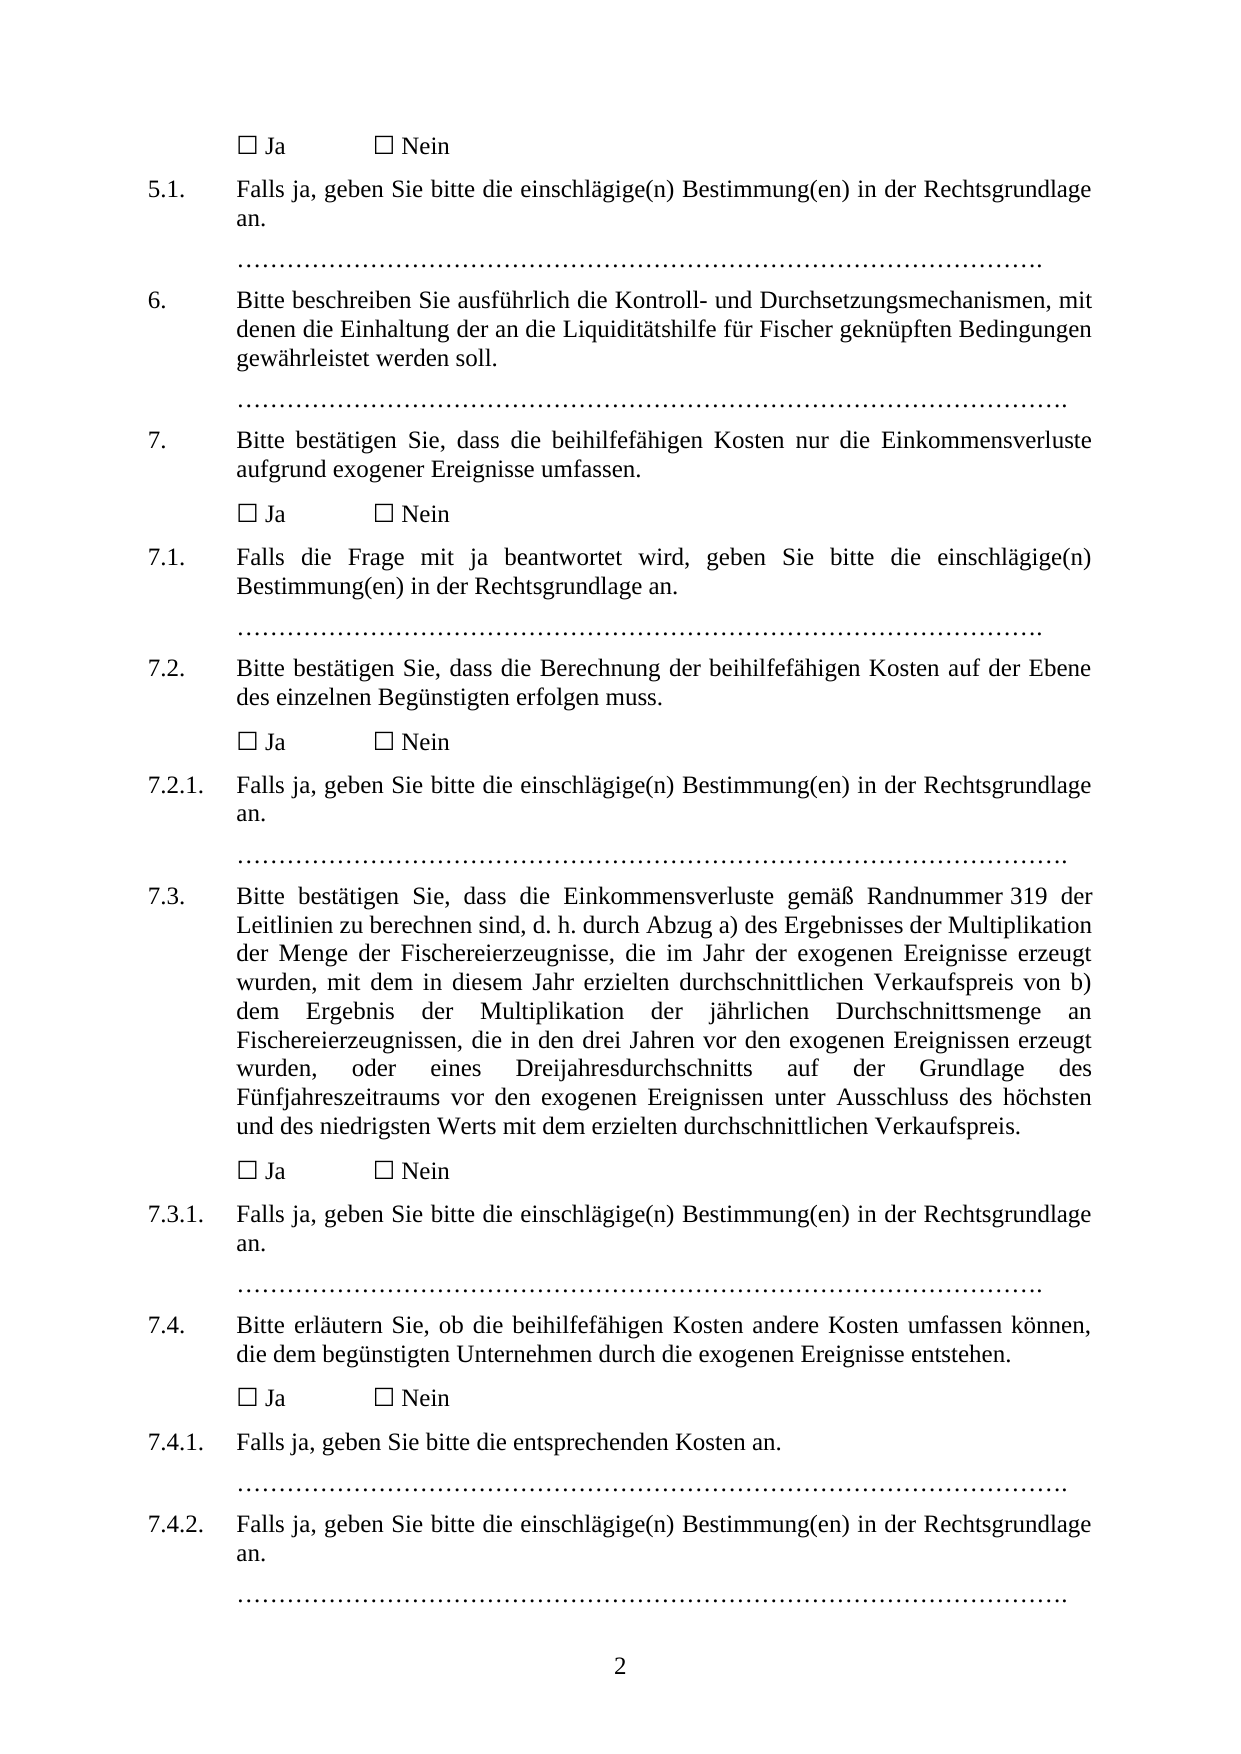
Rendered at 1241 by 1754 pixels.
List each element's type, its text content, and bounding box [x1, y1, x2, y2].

text 7.4.1. Falls ja, geben Sie bitte die entsprechenden Kosten an. [148, 1427, 1093, 1455]
text Ja Nein [236, 1380, 1093, 1414]
text ………………………………………………………………………………………. [236, 840, 1093, 868]
text 7.4.2. Falls ja, geben Sie bitte die einschlägige(n) Bestimmung(en) in der Rechtsgrundlage an. [148, 1509, 1093, 1567]
text ……………………………………………………………………………………. [236, 244, 1093, 273]
text 5.1. Falls ja, geben Sie bitte die einschlägige(n) Bestimmung(en) in der Rechtsgrundlage an. [148, 174, 1093, 232]
text ……………………………………………………………………………………. [236, 1269, 1093, 1298]
text ……………………………………………………………………………………. [236, 612, 1093, 641]
text 7.2. Bitte bestätigen Sie, dass die Berechnung der beihilfefähigen Kosten auf der Ebene des einzelnen Begünstigten erfolgen muss. [148, 653, 1093, 711]
text ………………………………………………………………………………………. [236, 1468, 1093, 1497]
text Ja Nein [236, 495, 1093, 529]
text 7.2.1. Falls ja, geben Sie bitte die einschlägige(n) Bestimmung(en) in der Rechtsgrundlage an. [148, 770, 1093, 827]
text 7.4. Bitte erläutern Sie, ob die beihilfefähigen Kosten andere Kosten umfassen können, die dem begünstigten Unternehmen durch die exogenen Ereignisse entstehen. [148, 1310, 1093, 1368]
text 7.3. Bitte bestätigen Sie, dass die Einkommensverluste gemäß Randnummer 319 der Leitlinien zu berechnen sind, d. h. durch Abzug a) des Ergebnisses der Multiplikation der Menge der Fischereierzeugnisse, die im Jahr der exogenen Ereignisse erzeugt wurden, mit dem in diesem Jahr erzielten durchschnittlichen Verkaufspreis von b) dem Ergebnis der Multiplikation der jährlichen Durchschnittsmenge an Fischereierzeugnissen, die in den drei Jahren vor den exogenen Ereignissen erzeugt wurden, oder eines Dreijahresdurchschnitts auf der Grundlage des Fünfjahreszeitraums vor den exogenen Ereignissen unter Ausschluss des höchsten und des niedrigsten Werts mit dem erzielten durchschnittlichen Verkaufspreis. [148, 881, 1093, 1140]
text 6. Bitte beschreiben Sie ausführlich die Kontroll- und Durchsetzungsmechanismen, mit denen die Einhaltung der an die Liquiditätshilfe für Fischer geknüpften Bedingungen gewährleistet werden soll. [148, 285, 1093, 372]
text 7.3.1. Falls ja, geben Sie bitte die einschlägige(n) Bestimmung(en) in der Rechtsgrundlage an. [148, 1199, 1093, 1256]
text 7.1. Falls die Frage mit ja beantwortet wird, geben Sie bitte die einschlägige(n) Bestimmung(en) in der Rechtsgrundlage an. [148, 542, 1093, 599]
text Ja Nein [236, 1152, 1093, 1186]
text Ja Nein [236, 723, 1093, 757]
text ………………………………………………………………………………………. [236, 1579, 1093, 1608]
text 7. Bitte bestätigen Sie, dass die beihilfefähigen Kosten nur die Einkommensverluste aufgrund exogener Ereignisse umfassen. [148, 425, 1093, 483]
text ………………………………………………………………………………………. [236, 384, 1093, 413]
text Ja Nein [236, 128, 1093, 162]
